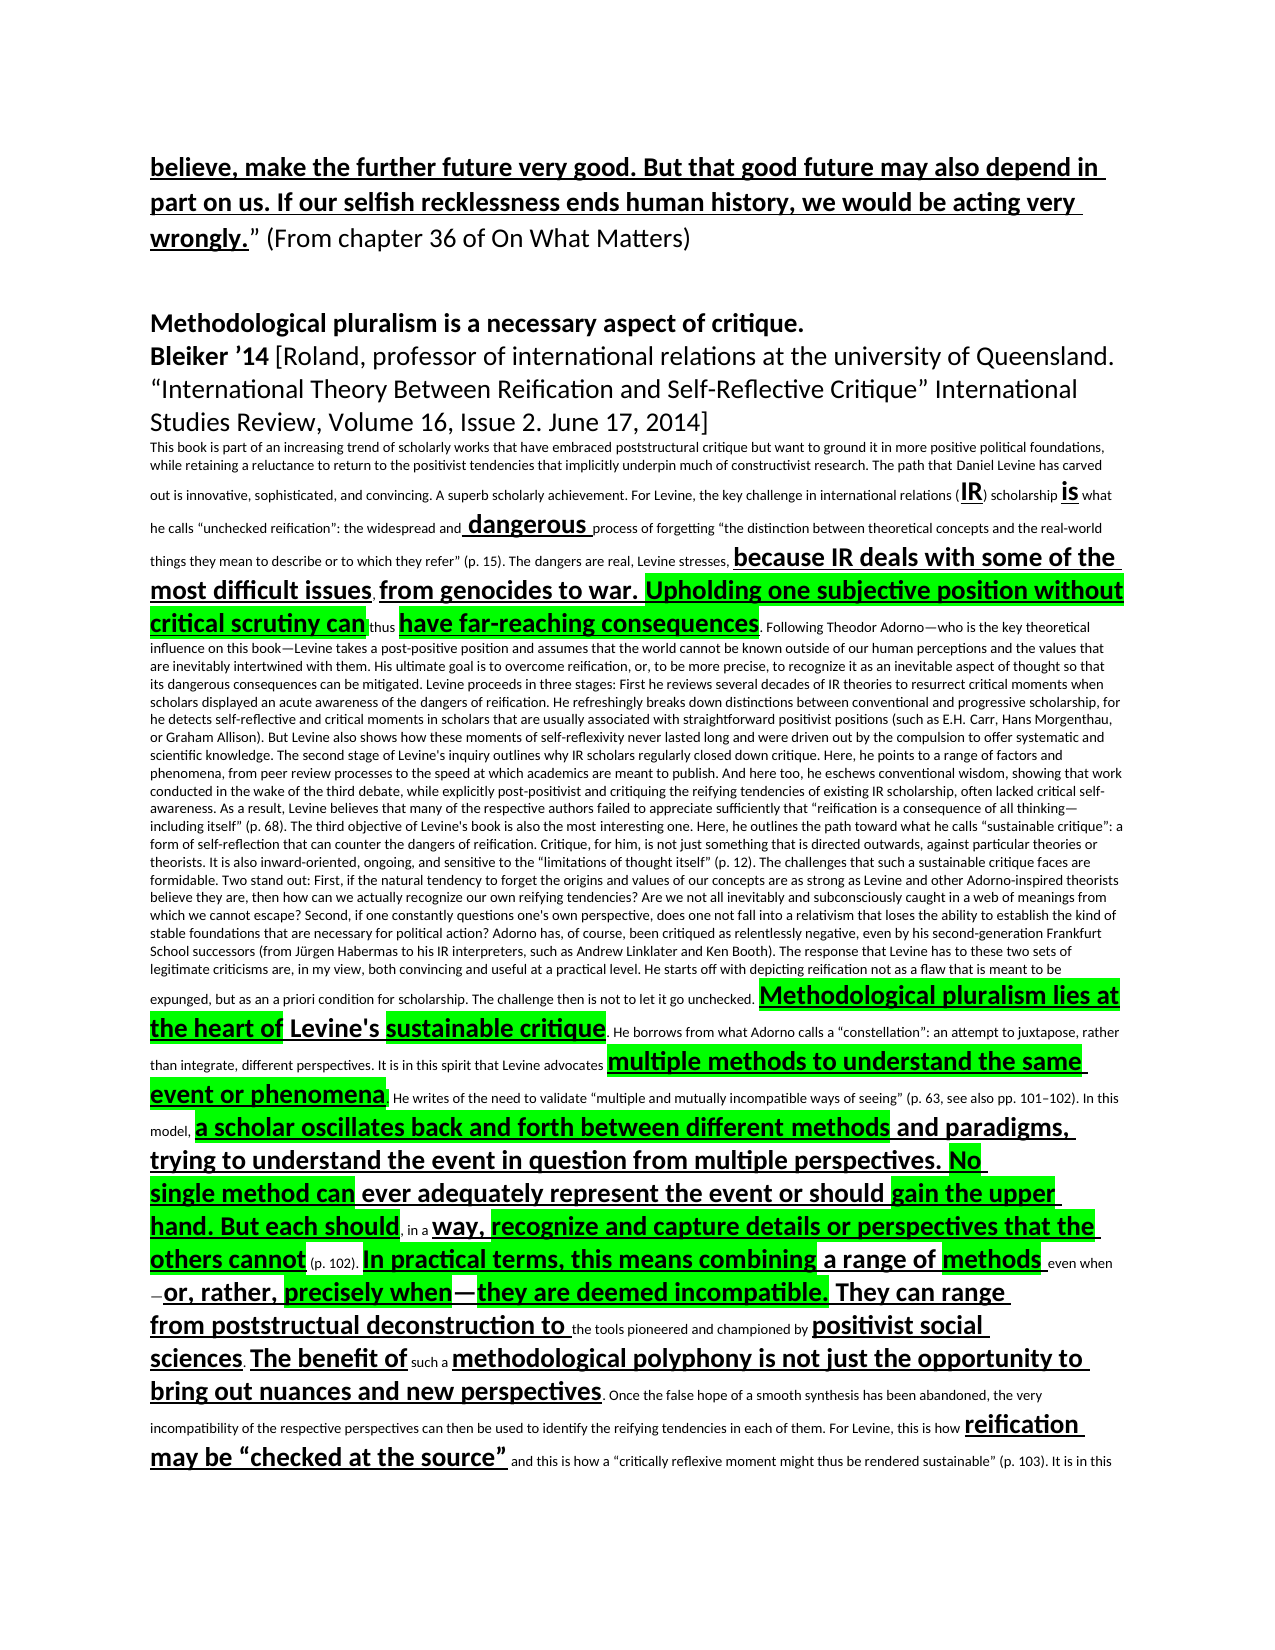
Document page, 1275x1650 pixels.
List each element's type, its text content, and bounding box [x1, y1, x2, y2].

text Methodological pluralism is a necessary aspect of critique. [150, 307, 1125, 339]
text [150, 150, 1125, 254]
text Bleiker ’14 [Roland, professor of international relations at the university of Queensland. “International Theory Between Reification and Self-Reflective Critique” International Studies Review, Volume 16, Issue 2. June 17, 2014] [150, 339, 1125, 439]
